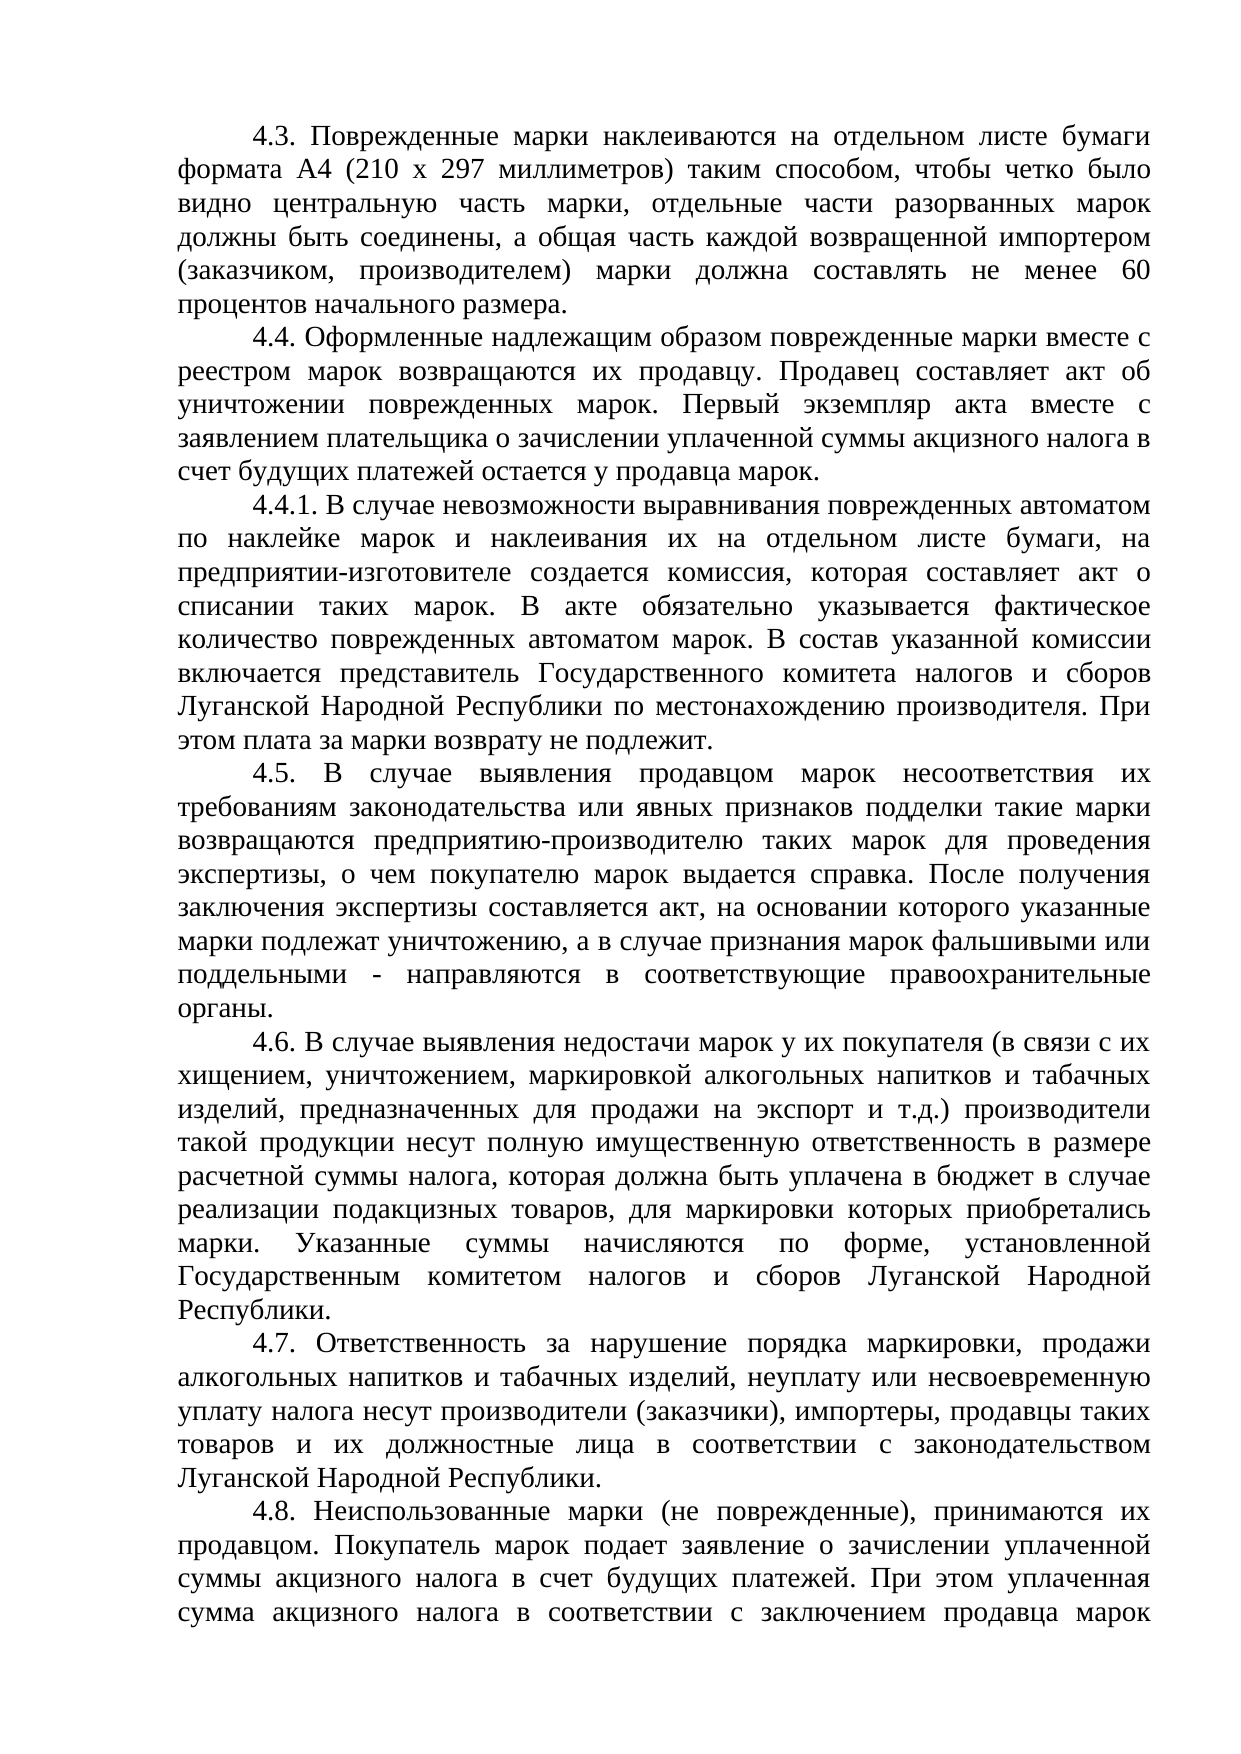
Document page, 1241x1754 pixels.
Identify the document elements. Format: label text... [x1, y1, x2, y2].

text 4.4. Оформленные надлежащим образом поврежденные марки вместе с реестром марок возвращаются их продавцу. Продавец составляет акт об уничтожении поврежденных марок. Первый экземпляр акта вместе с заявлением плательщика о зачислении уплаченной суммы акцизного налога в счет будущих платежей остается у продавца марок. [177, 319, 1152, 487]
text 4.5. В случае выявления продавцом марок несоответствия их требованиям законодательства или явных признаков подделки такие марки возвращаются предприятию-производителю таких марок для проведения экспертизы, о чем покупателю марок выдается справка. После получения заключения экспертизы составляется акт, на основании которого указанные марки подлежат уничтожению, а в случае признания марок фальшивыми или поддельными - направляются в соответствующие правоохранительные органы. [177, 755, 1152, 1024]
text 4.3. Поврежденные марки наклеиваются на отдельном листе бумаги формата А4 (210 х 297 миллиметров) таким способом, чтобы четко было видно центральную часть марки, отдельные части разорванных марок должны быть соединены, а общая часть каждой возвращенной импортером (заказчиком, производителем) марки должна составлять не менее 60 процентов начального размера. [177, 118, 1152, 319]
text 4.6. В случае выявления недостачи марок у их покупателя (в связи с их хищением, уничтожением, маркировкой алкогольных напитков и табачных изделий, предназначенных для продажи на экспорт и т.д.) производители такой продукции несут полную имущественную ответственность в размере расчетной суммы налога, которая должна быть уплачена в бюджет в случае реализации подакцизных товаров, для маркировки которых приобретались марки. Указанные суммы начисляются по форме, установленной Государственным комитетом налогов и сборов Луганской Народной Республики. [177, 1024, 1152, 1326]
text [177, 1493, 1152, 1627]
text 4.7. Ответственность за нарушение порядка маркировки, продажи алкогольных напитков и табачных изделий, неуплату или несвоевременную уплату налога несут производители (заказчики), импортеры, продавцы таких товаров и их должностные лица в соответствии с законодательством Луганской Народной Республики. [177, 1326, 1152, 1493]
text 4.4.1. В случае невозможности выравнивания поврежденных автоматом по наклейке марок и наклеивания их на отдельном листе бумаги, на предприятии-изготовителе создается комиссия, которая составляет акт о списании таких марок. В акте обязательно указывается фактическое количество поврежденных автоматом марок. В состав указанной комиссии включается представитель Государственного комитета налогов и сборов Луганской Народной Республики по местонахождению производителя. При этом плата за марки возврату не подлежит. [177, 487, 1152, 755]
